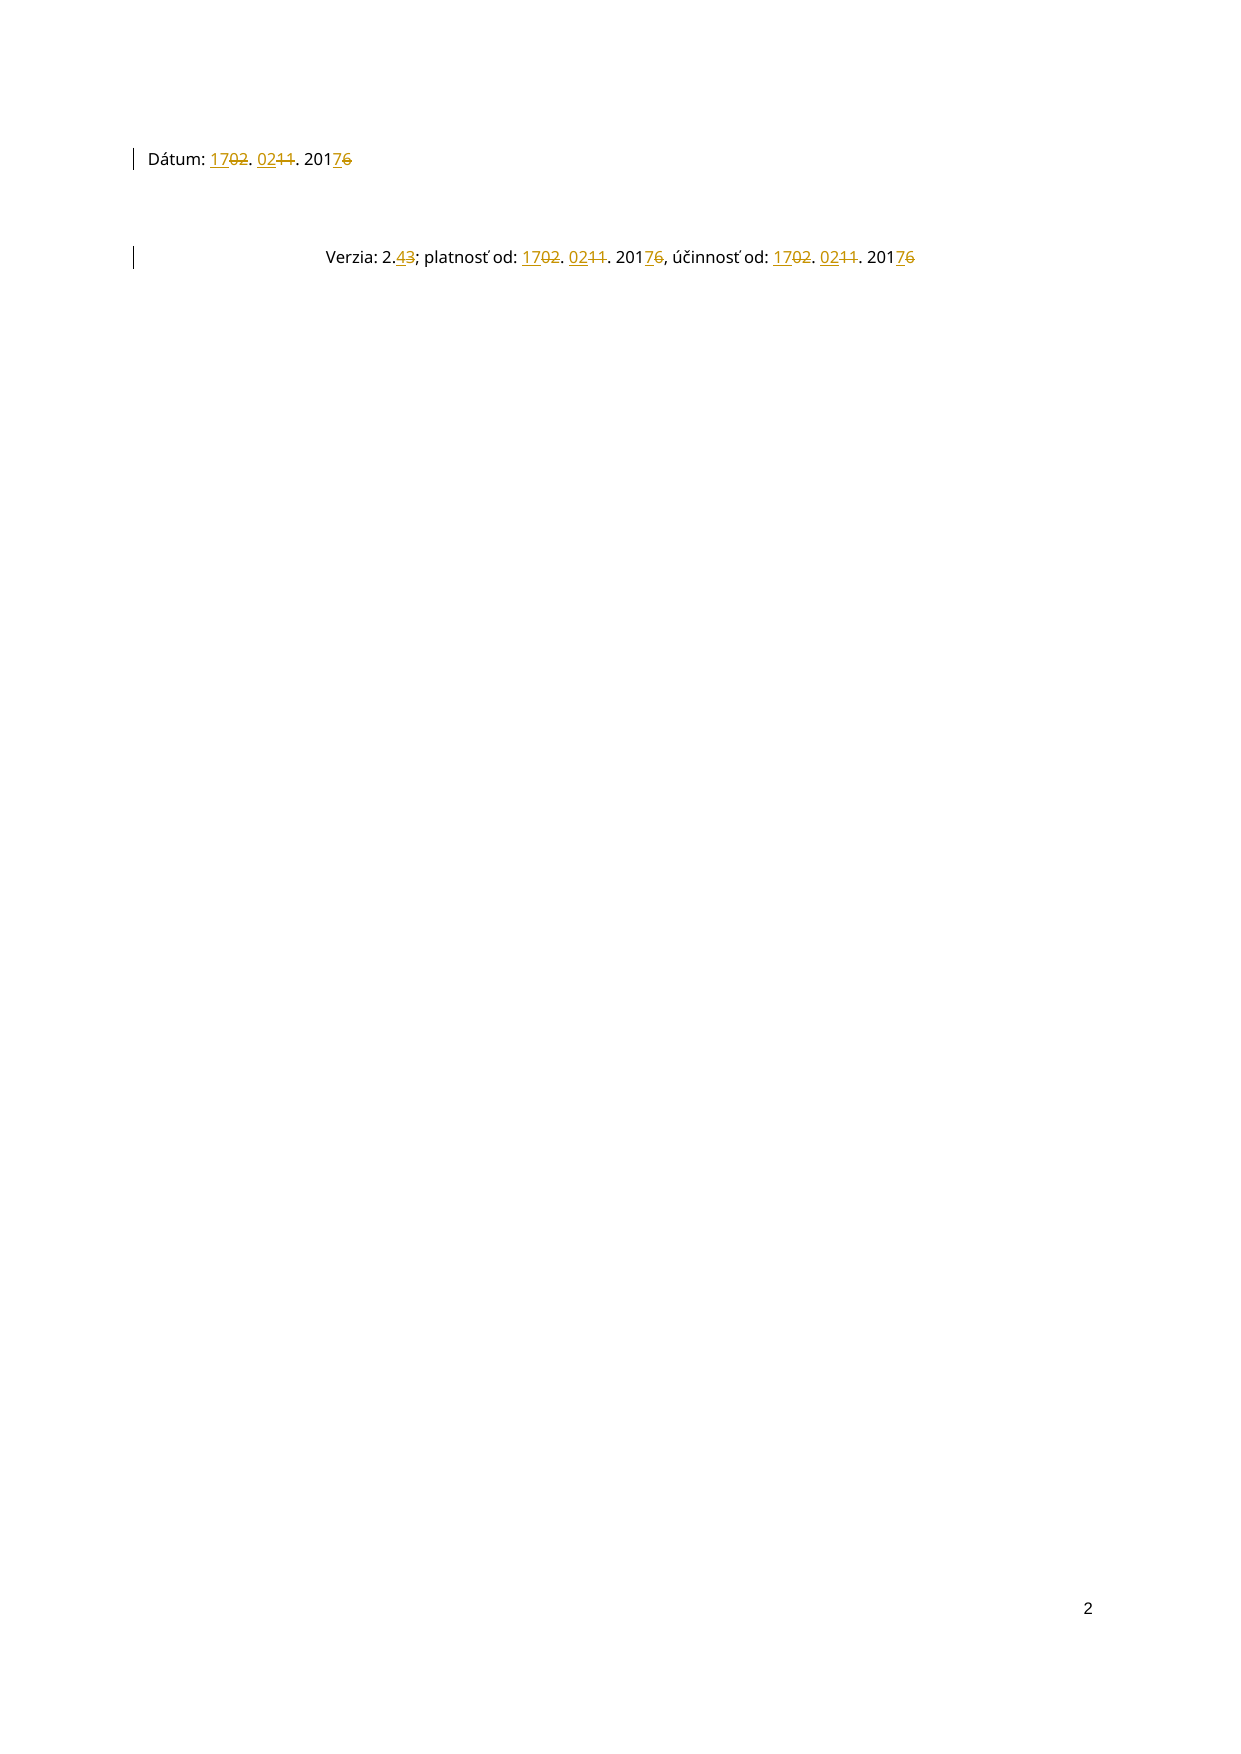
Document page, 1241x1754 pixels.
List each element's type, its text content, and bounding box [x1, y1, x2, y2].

text Dátum: . . 201 [148, 148, 1092, 170]
text Verzia: 2.; platnosť od: . . 201, účinnosť od: . . 201 [148, 246, 1092, 269]
